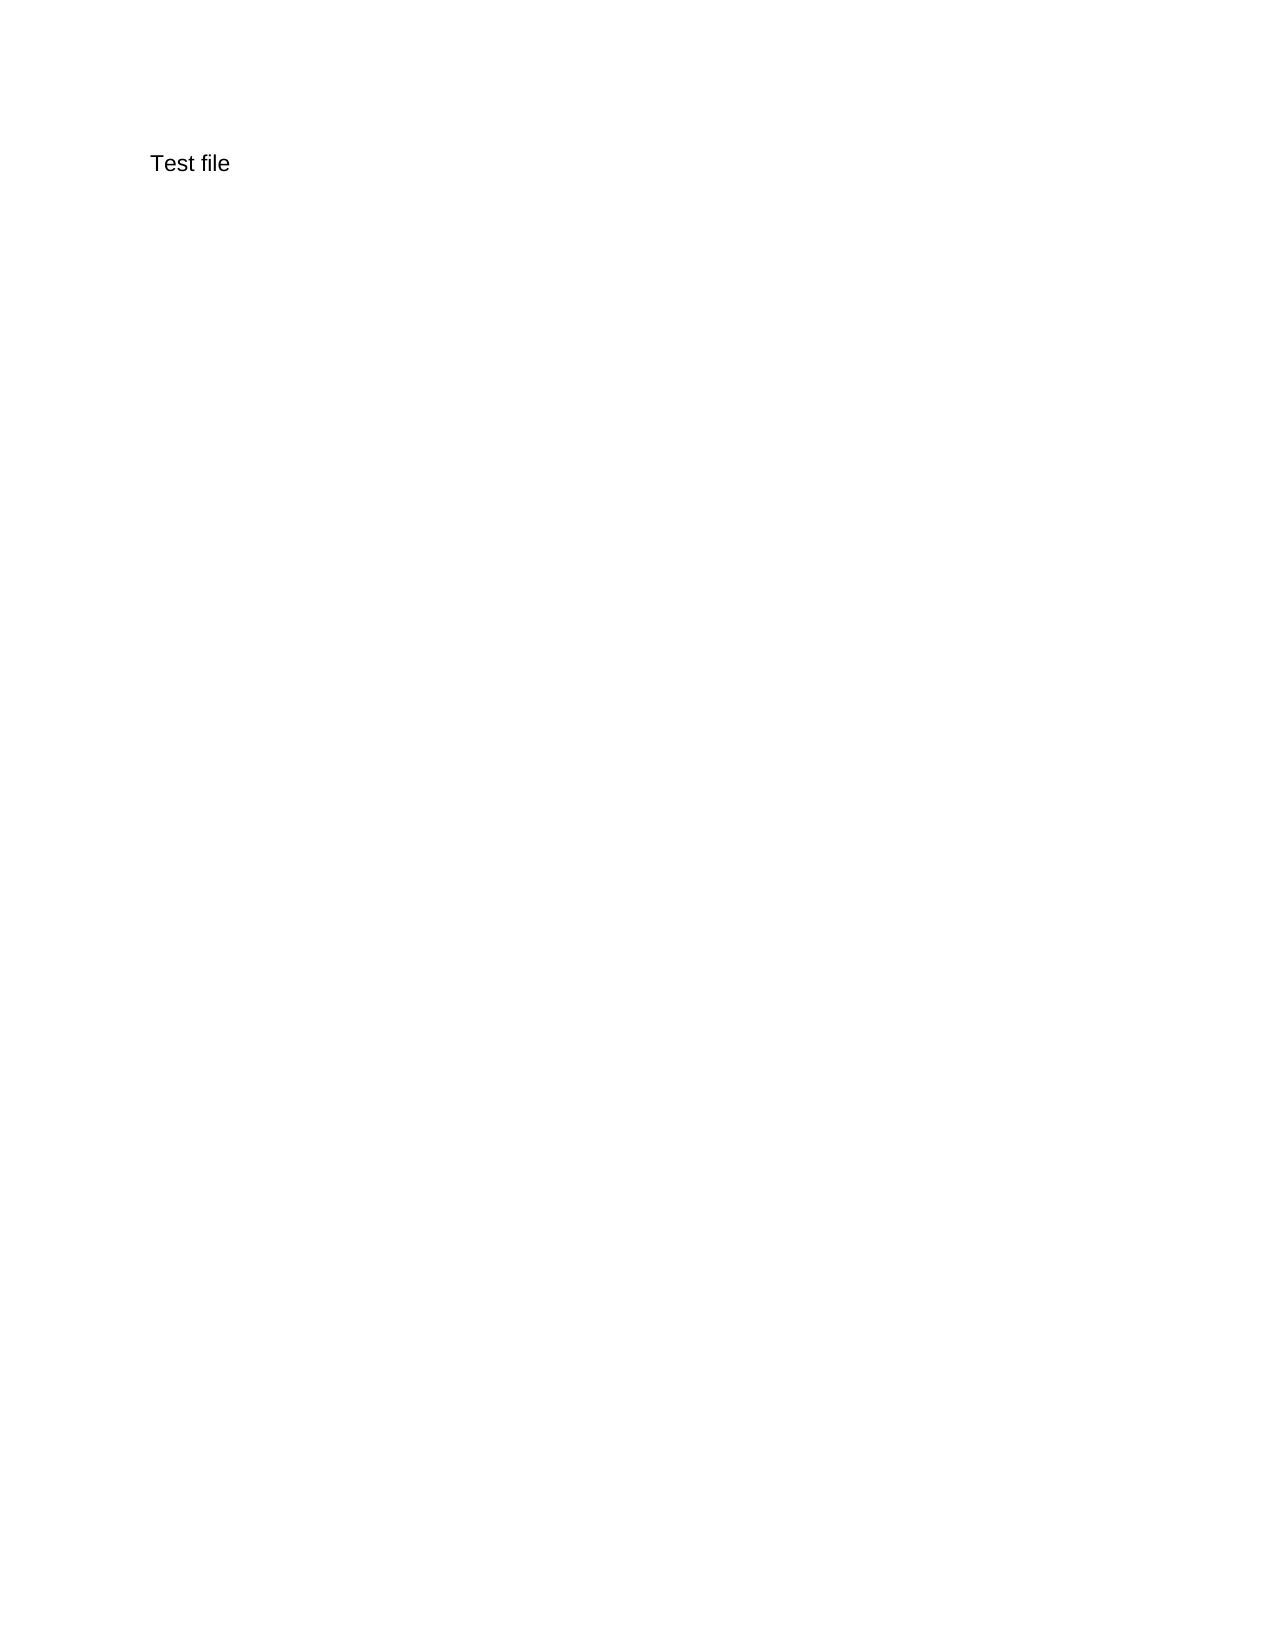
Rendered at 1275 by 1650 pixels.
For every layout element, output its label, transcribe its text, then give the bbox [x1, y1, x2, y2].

text Test file [150, 150, 1125, 176]
